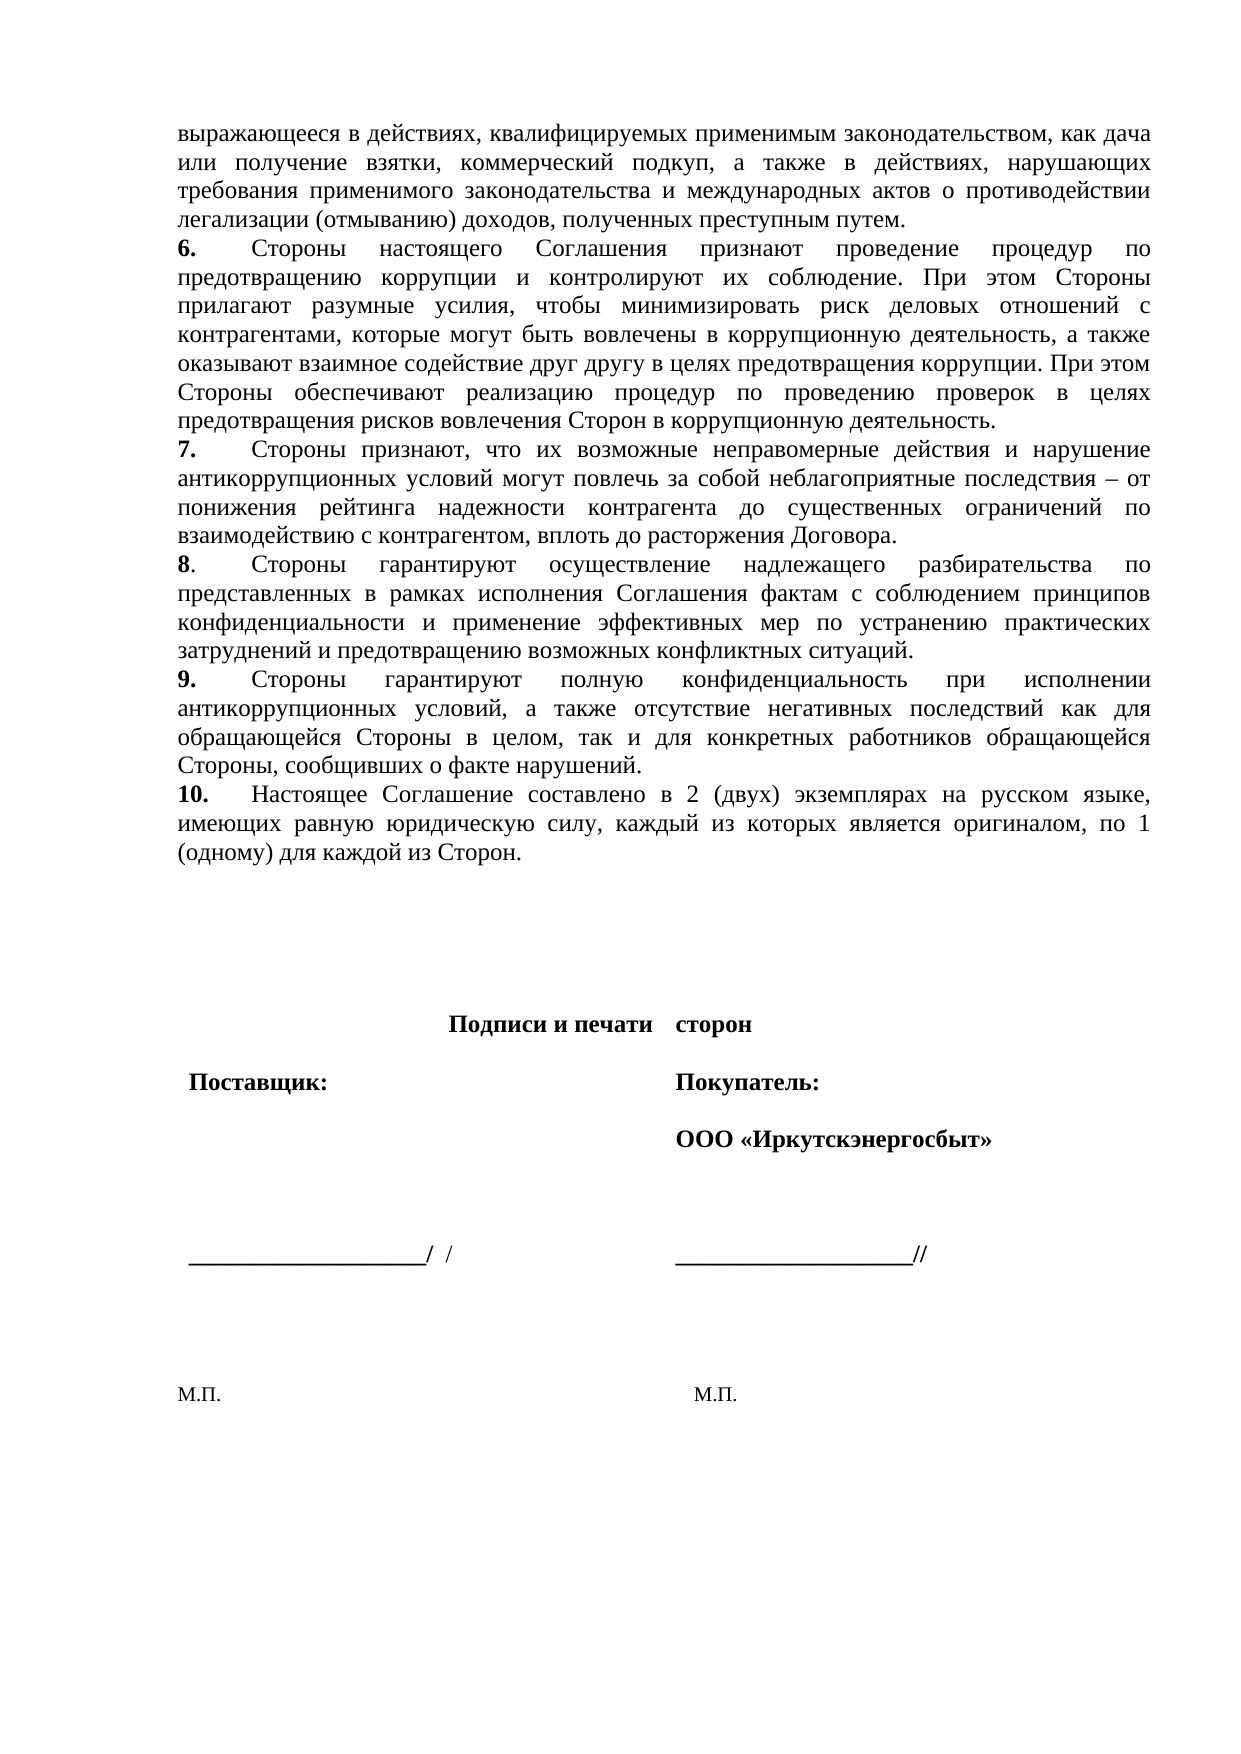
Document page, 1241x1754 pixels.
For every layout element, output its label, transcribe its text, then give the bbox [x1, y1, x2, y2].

text М.П. М.П. [177, 1382, 1152, 1406]
table_header Подписи и печати Поставщик: ___________________/ / [177, 894, 664, 1353]
text 6. Стороны настоящего Соглашения признают проведение процедур по предотвращению коррупции и контролируют их соблюдение. При этом Стороны прилагают разумные усилия, чтобы минимизировать риск деловых отношений с контрагентами, которые могут быть вовлечены в коррупционную деятельность, а также оказывают взаимное содействие друг другу в целях предотвращения коррупции. При этом Стороны обеспечивают реализацию процедур по проведению проверок в целях предотвращения рисков вовлечения Сторон в коррупционную деятельность. [177, 233, 1152, 434]
table_header сторон Покупатель: ООО «Иркутскэнергосбыт» ___________________// [664, 894, 1152, 1353]
text 7. Стороны признают, что их возможные неправомерные действия и нарушение антикоррупционных условий могут повлечь за собой неблагоприятные последствия – от понижения рейтинга надежности контрагента до существенных ограничений по взаимодействию с контрагентом, вплоть до расторжения Договора. [177, 434, 1152, 549]
text 8. Стороны гарантируют осуществление надлежащего разбирательства по представленных в рамках исполнения Соглашения фактам с соблюдением принципов конфиденциальности и применение эффективных мер по устранению практических затруднений и предотвращению возможных конфликтных ситуаций. [177, 549, 1152, 664]
text 10. Настоящее Соглашение составлено в 2 (двух) экземплярах на русском языке, имеющих равную юридическую силу, каждый из которых является оригиналом, по 1 (одному) для каждой из Сторон. [177, 779, 1152, 866]
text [177, 118, 1152, 233]
text 9. Стороны гарантируют полную конфиденциальность при исполнении антикоррупционных условий, а также отсутствие негативных последствий как для обращающейся Стороны в целом, так и для конкретных работников обращающейся Стороны, сообщивших о факте нарушений. [177, 664, 1152, 779]
